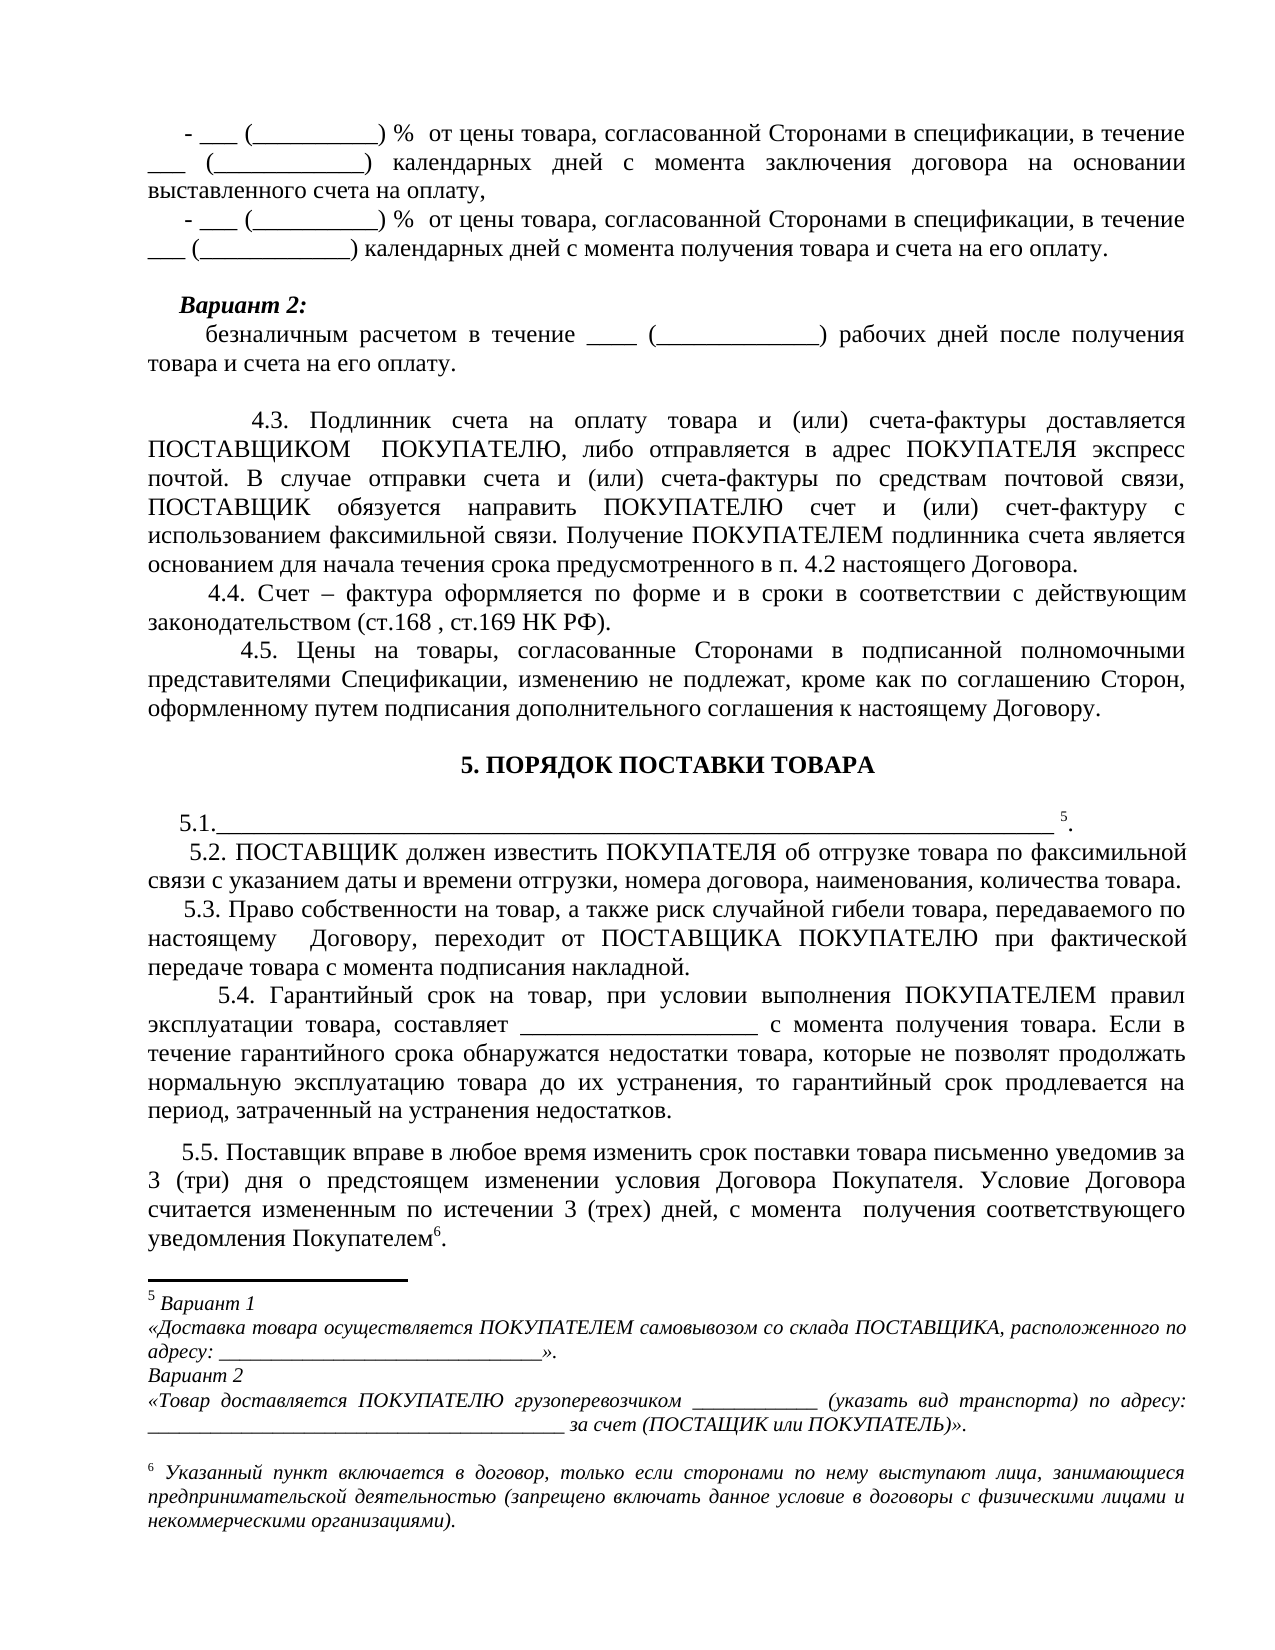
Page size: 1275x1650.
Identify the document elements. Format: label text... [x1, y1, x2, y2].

text 5.3. Право собственности на товар, а также риск случайной гибели товара, передаваемого по настоящему Договору, переходит от ПОСТАВЩИКА ПОКУПАТЕЛЮ при фактической передаче товара с момента подписания накладной. [148, 894, 1188, 981]
text 5.4. Гарантийный срок на товар, при условии выполнения ПОКУПАТЕЛЕМ правил эксплуатации товара, составляет ___________________ с момента получения товара. Если в течение гарантийного срока обнаружатся недостатки товара, которые не позволят продолжать нормальную эксплуатацию товара до их устранения, то гарантийный срок продлевается на период, затраченный на устранения недостатков. [148, 981, 1186, 1124]
text Вариант 2: [148, 291, 1186, 319]
text 5.5. Поставщик вправе в любое время изменить срок поставки товара письменно уведомив за 3 (три) дня о предстоящем изменении условия Договора Покупателя. Условие Договора считается измененным по истечении 3 (трех) дней, с момента получения соответствующего уведомления Покупателем. [148, 1137, 1186, 1252]
text 5.2. ПОСТАВЩИК должен известить ПОКУПАТЕЛЯ об отгрузке товара по факсимильной связи с указанием даты и времени отгрузки, номера договора, наименования, количества товара. [148, 837, 1188, 894]
text - ___ (__________) % от цены товара, согласованной Сторонами в спецификации, в течение ___ (____________) календарных дней с момента заключения договора на основании выставленного счета на оплату, [148, 118, 1186, 204]
text 4.3. Подлинник счета на оплату товара и (или) счета-фактуры доставляется ПОСТАВЩИКОМ ПОКУПАТЕЛЮ, либо отправляется в адрес ПОКУПАТЕЛЯ экспресс почтой. В случае отправки счета и (или) счета-фактуры по средствам почтовой связи, ПОСТАВЩИК обязуется направить ПОКУПАТЕЛЮ счет и (или) счет-фактуру с использованием факсимильной связи. Получение ПОКУПАТЕЛЕМ подлинника счета является основанием для начала течения срока предусмотренного в п. 4.2 настоящего Договора. [148, 406, 1186, 578]
text 5.1.___________________________________________________________________ . [148, 808, 1188, 837]
text - ___ (__________) % от цены товара, согласованной Сторонами в спецификации, в течение ___ (____________) календарных дней с момента получения товара и счета на его оплату. [148, 204, 1186, 262]
text 4.5. Цены на товары, согласованные Сторонами в подписанной полномочными представителями Спецификации, изменению не подлежат, кроме как по соглашению Сторон, оформленному путем подписания дополнительного соглашения к настоящему Договору. [148, 636, 1186, 722]
text 4.4. Счет – фактура оформляется по форме и в сроки в соответствии с действующим законодательством (ст.168 , ст.169 НК РФ). [148, 578, 1188, 636]
text безналичным расчетом в течение ____ (_____________) рабочих дней после получения товара и счета на его оплату. [148, 319, 1186, 377]
text 5. ПОРЯДОК ПОСТАВКИ ТОВАРА [148, 751, 1188, 779]
